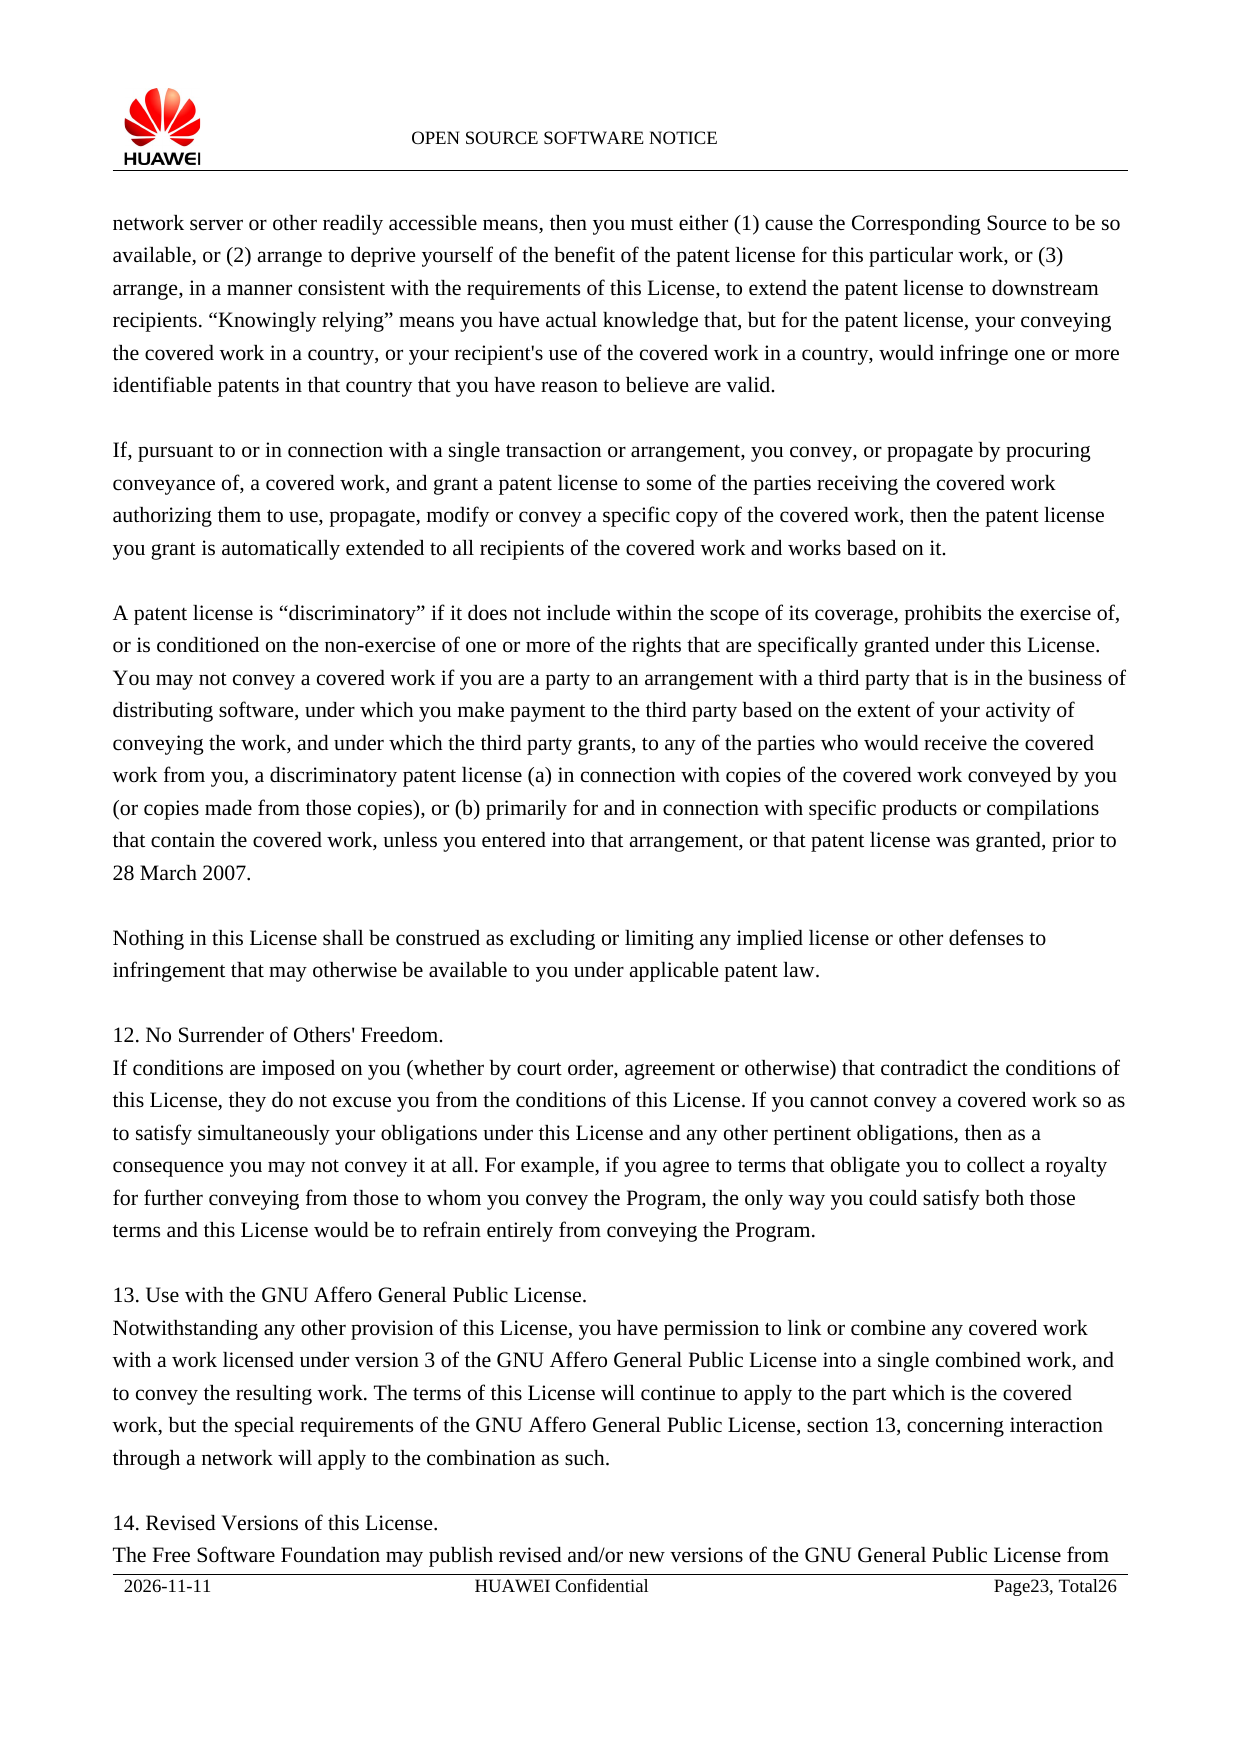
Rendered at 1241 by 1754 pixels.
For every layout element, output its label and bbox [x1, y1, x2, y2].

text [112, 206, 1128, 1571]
picture [124, 88, 201, 165]
